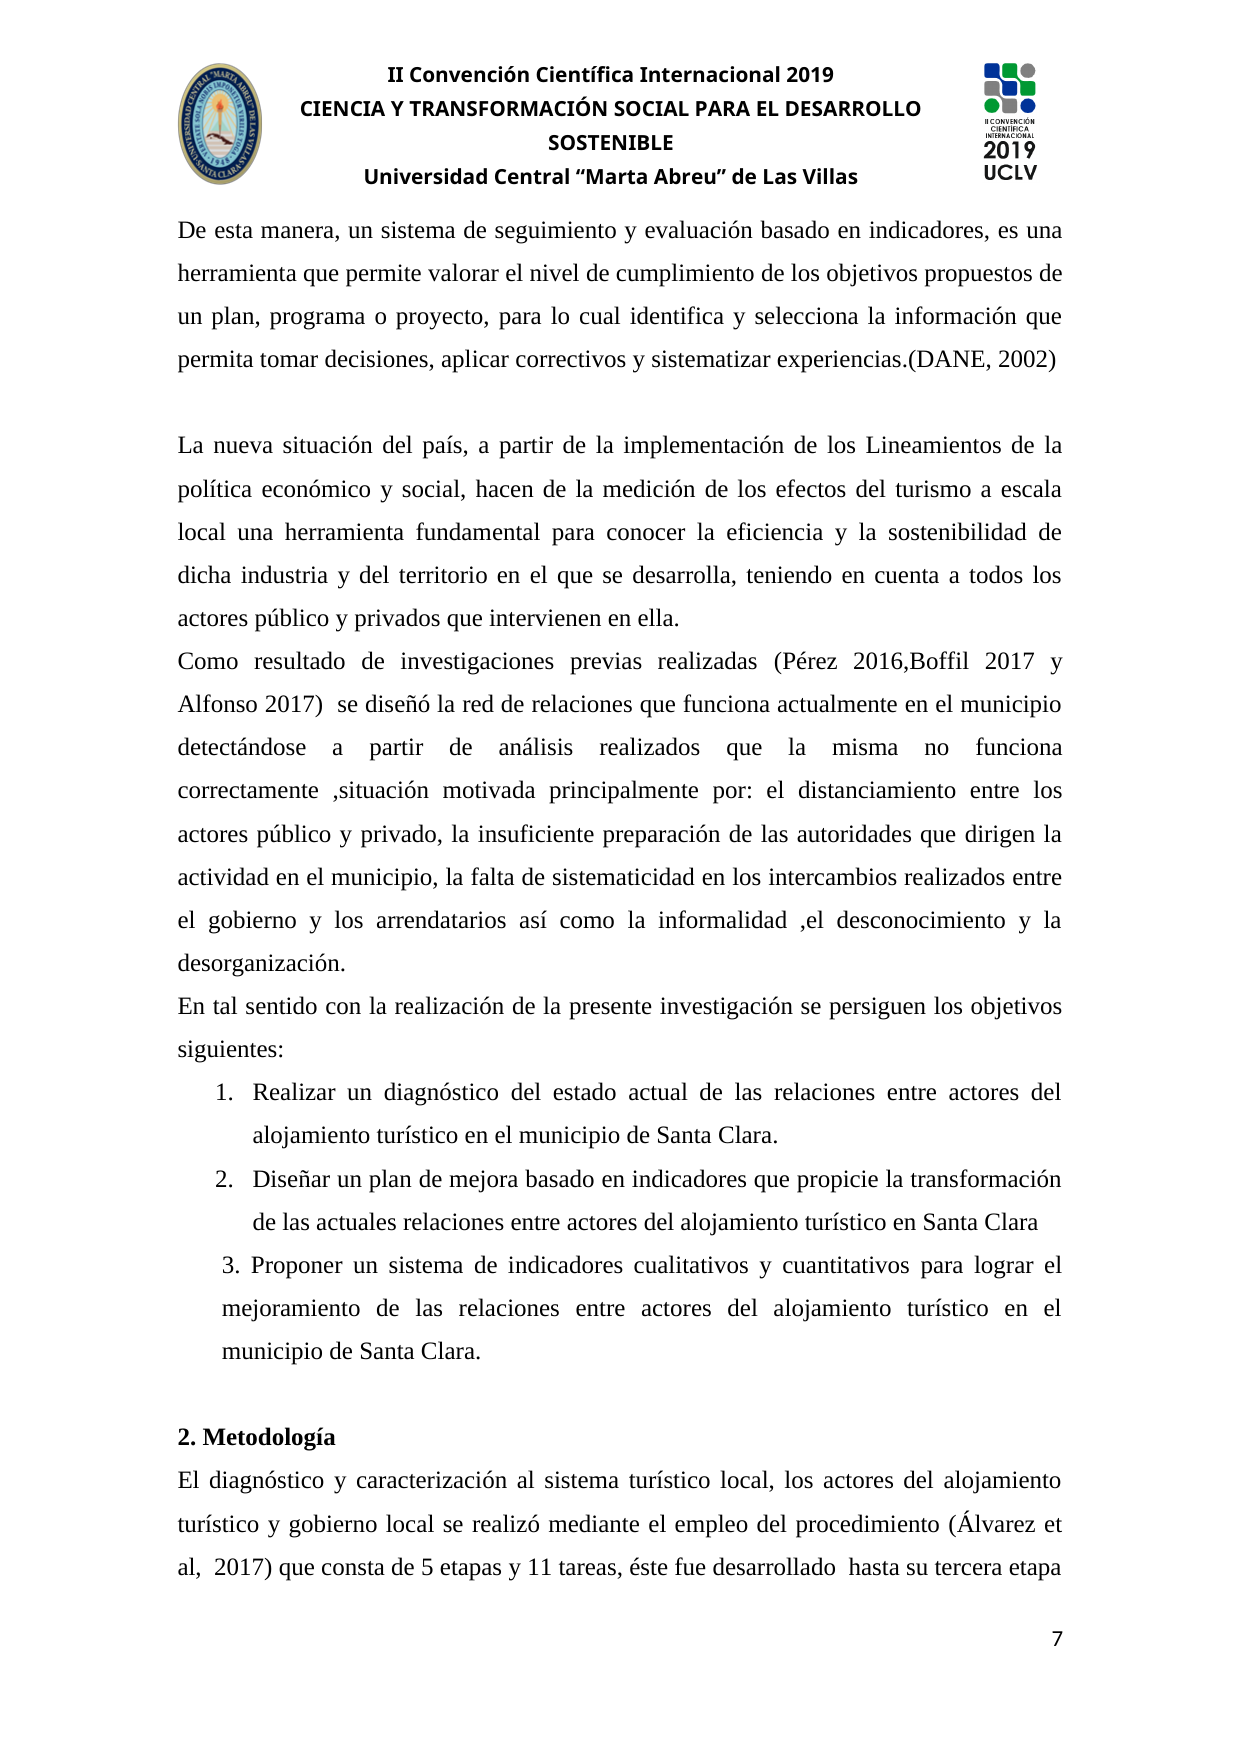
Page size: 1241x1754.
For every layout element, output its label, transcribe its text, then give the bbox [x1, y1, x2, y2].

text Como resultado de investigaciones previas realizadas (Pérez 2016,Boffil 2017 y Alfonso 2017) se diseñó la red de relaciones que funciona actualmente en el municipio detectándose a partir de análisis realizados que la misma no funciona correctamente ,situación motivada principalmente por: el distanciamiento entre los actores público y privado, la insuficiente preparación de las autoridades que dirigen la actividad en el municipio, la falta de sistematicidad en los intercambios realizados entre el gobierno y los arrendatarios así como la informalidad ,el desconocimiento y la desorganización. [177, 646, 1063, 977]
picture [177, 62, 263, 186]
text 3. Proponer un sistema de indicadores cualitativos y cuantitativos para lograr el mejoramiento de las relaciones entre actores del alojamiento turístico en el municipio de Santa Clara. [222, 1250, 1063, 1365]
list Realizar un diagnóstico del estado actual de las relaciones entre actores del alojamiento turístico en el municipio de Santa Clara. [215, 1077, 1063, 1149]
text De esta manera, un sistema de seguimiento y evaluación basado en indicadores, es una herramienta que permite valorar el nivel de cumplimiento de los objetivos propuestos de un plan, programa o proyecto, para lo cual identifica y selecciona la información que permita tomar decisiones, aplicar correctivos y sistematizar experiencias.(DANE, 2002) [177, 215, 1063, 373]
text La nueva situación del país, a partir de la implementación de los Lineamientos de la política económico y social, hacen de la medición de los efectos del turismo a escala local una herramienta fundamental para conocer la eficiencia y la sostenibilidad de dicha industria y del territorio en el que se desarrolla, teniendo en cuenta a todos los actores público y privados que intervienen en ella. [177, 431, 1063, 632]
picture [981, 60, 1040, 183]
text En tal sentido con la realización de la presente investigación se persiguen los objetivos siguientes: [177, 991, 1063, 1063]
list Diseñar un plan de mejora basado en indicadores que propicie la transformación de las actuales relaciones entre actores del alojamiento turístico en Santa Clara [215, 1164, 1063, 1236]
text 2. Metodología [177, 1422, 1063, 1451]
